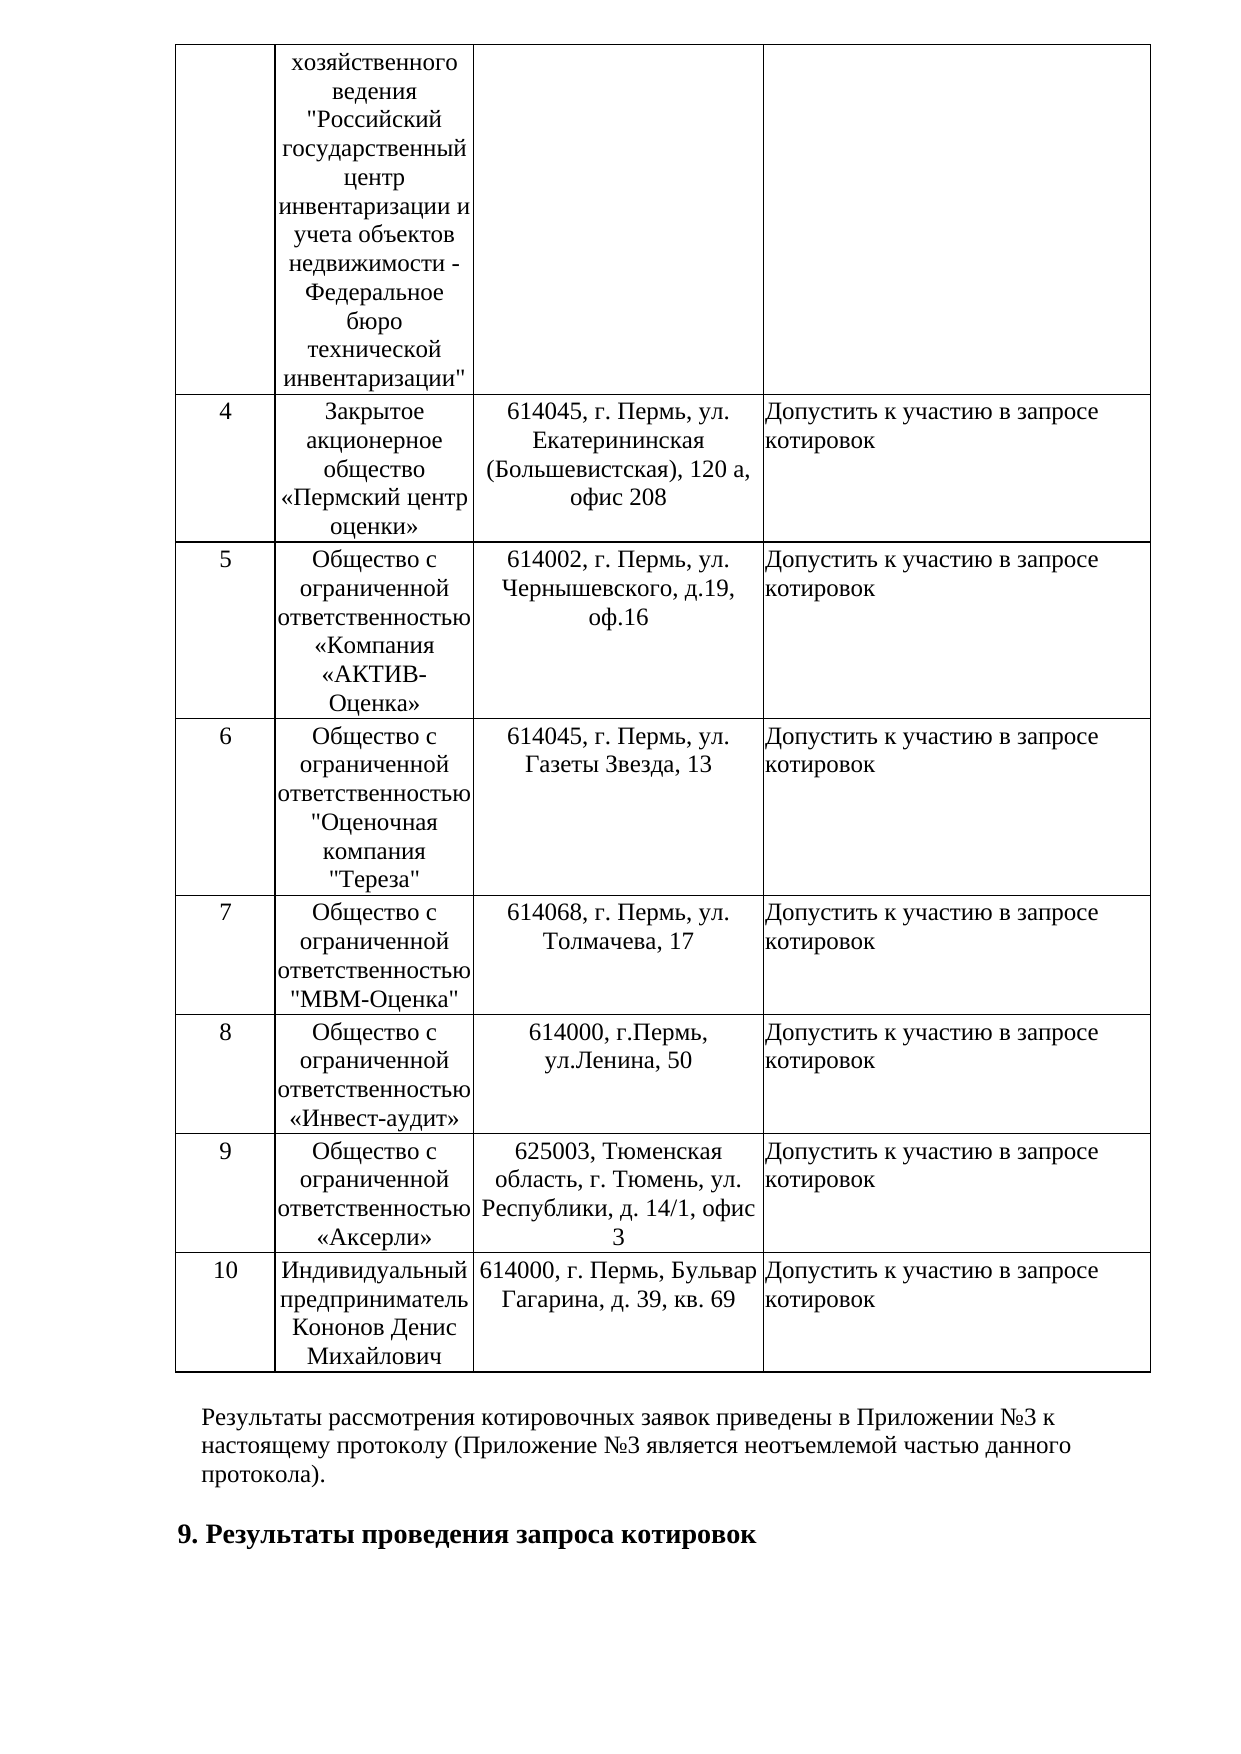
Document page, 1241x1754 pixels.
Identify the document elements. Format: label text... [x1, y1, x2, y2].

table_cell 614045, г. Пермь, ул. Екатерининская (Большевистская), 120 а, офис 208 [474, 395, 763, 541]
table_cell Общество с ограниченной ответственностью «Аксерли» [276, 1134, 473, 1252]
table_cell Допустить к участию в запросе котировок [764, 1015, 1150, 1133]
table_cell 8 [176, 1015, 274, 1133]
table_cell 3 [176, 45, 274, 393]
table_cell Допустить к участию в запросе котировок [764, 543, 1150, 718]
table_cell Допустить к участию в запросе котировок [764, 395, 1150, 541]
table_cell 10 [176, 1253, 274, 1371]
table_cell Допустить к участию в запросе котировок [764, 1134, 1150, 1252]
table_cell 6 [176, 719, 274, 895]
table_cell Закрытое акционерное общество «Пермский центр оценки» [276, 395, 473, 541]
table_cell Общество с ограниченной ответственностью «Инвест-аудит» [276, 1015, 473, 1133]
table_cell 614000, г. Пермь, Бульвар Гагарина, д. 39, кв. 69 [474, 1253, 763, 1371]
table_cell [764, 45, 1150, 393]
table_cell Допустить к участию в запросе котировок [764, 1253, 1150, 1371]
table_cell 614002, г. Пермь, ул. Чернышевского, д.19, оф.16 [474, 543, 763, 718]
table_cell Допустить к участию в запросе котировок [764, 896, 1150, 1014]
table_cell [474, 45, 763, 393]
table_cell 614045, г. Пермь, ул. Газеты Звезда, 13 [474, 719, 763, 895]
table_cell 614068, г. Пермь, ул. Толмачева, 17 [474, 896, 763, 1014]
text 9. Результаты проведения запроса котировок [177, 1517, 1152, 1549]
table_cell Общество с ограниченной ответственностью «Компания «АКТИВ-Оценка» [276, 543, 473, 718]
table_cell 5 [176, 543, 274, 718]
table_cell Общество с ограниченной ответственностью "Оценочная компания "Тереза" [276, 719, 473, 895]
table_cell 614000, г.Пермь, ул.Ленина, 50 [474, 1015, 763, 1133]
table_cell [276, 45, 473, 393]
text Результаты рассмотрения котировочных заявок приведены в Приложении №3 к настоящему протоколу (Приложение №3 является неотъемлемой частью данного протокола). [201, 1402, 1152, 1488]
table_cell 4 [176, 395, 274, 541]
table_cell 625003, Тюменская область, г. Тюмень, ул. Республики, д. 14/1, офис 3 [474, 1134, 763, 1252]
table_cell Допустить к участию в запросе котировок [764, 719, 1150, 895]
table_cell 7 [176, 896, 274, 1014]
table_cell Общество с ограниченной ответственностью "МВМ-Оценка" [276, 896, 473, 1014]
table_cell 9 [176, 1134, 274, 1252]
table_cell Индивидуальный предприниматель Кононов Денис Михайлович [276, 1253, 473, 1371]
